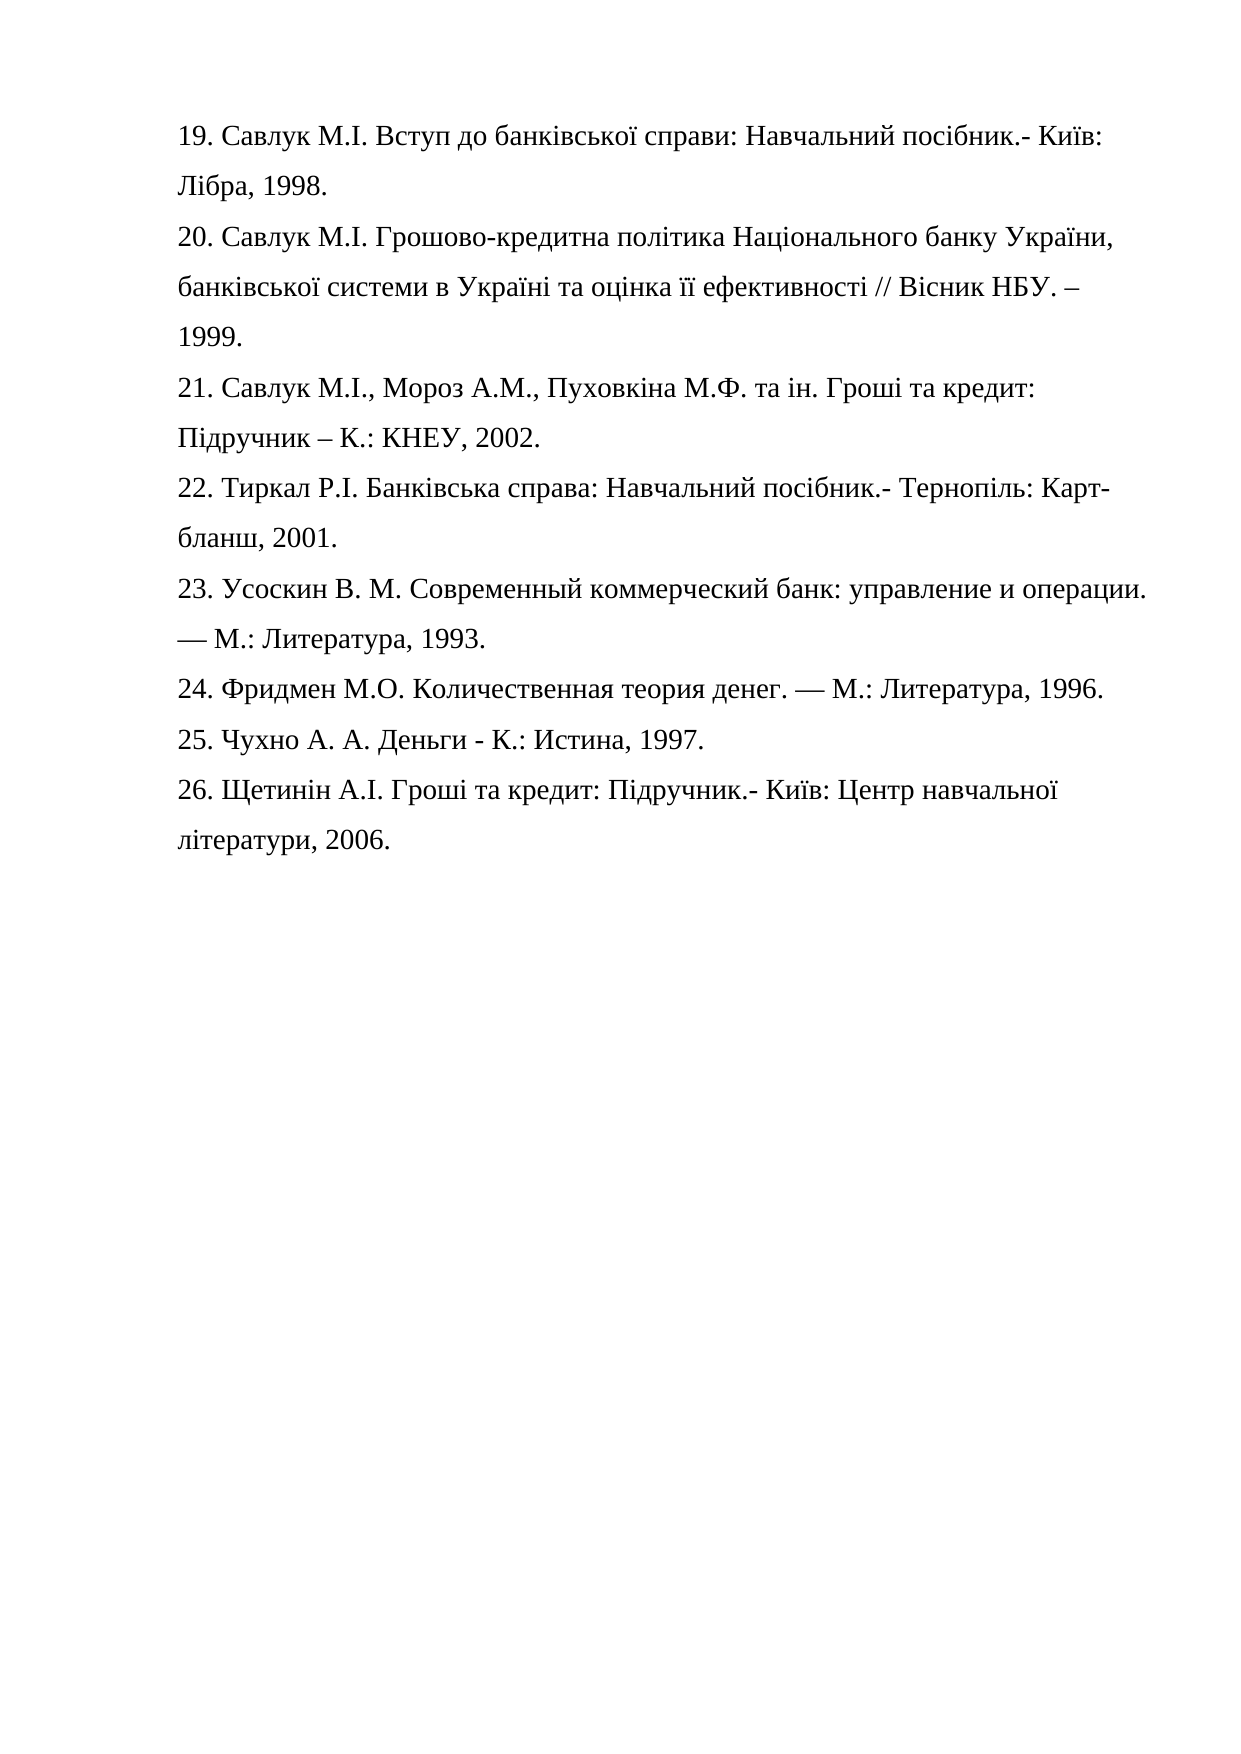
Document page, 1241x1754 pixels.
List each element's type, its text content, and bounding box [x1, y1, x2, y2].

text 26. Щетинін А.І. Гроші та кредит: Підручник.- Київ: Центр навчальної літератури, 2006. [177, 772, 1152, 856]
text 22. Тиркал Р.І. Банківська справа: Навчальний посібник.- Тернопіль: Карт-бланш, 2001. [177, 470, 1152, 554]
text 20. Савлук М.І. Грошово-кредитна політика Національного банку України, банківської системи в Україні та оцінка її ефективності // Вісник НБУ. – 1999. [177, 219, 1152, 353]
text 21. Савлук М.І., Мороз А.М., Пуховкіна М.Ф. та ін. Гроші та кредит: Підручник – К.: КНЕУ, 2002. [177, 370, 1152, 453]
text 25. Чухно А. А. Деньги - К.: Истина, 1997. [177, 722, 1152, 755]
text 19. Савлук М.І. Вступ до банківської справи: Навчальний посібник.- Київ: Лібра, 1998. [177, 118, 1152, 202]
text 23. Усоскин В. М. Современный коммерческий банк: управление и операции. — М.: Литература, 1993. [177, 571, 1152, 655]
text 24. Фридмен М.О. Количественная теория денег. — М.: Литература, 1996. [177, 672, 1152, 705]
